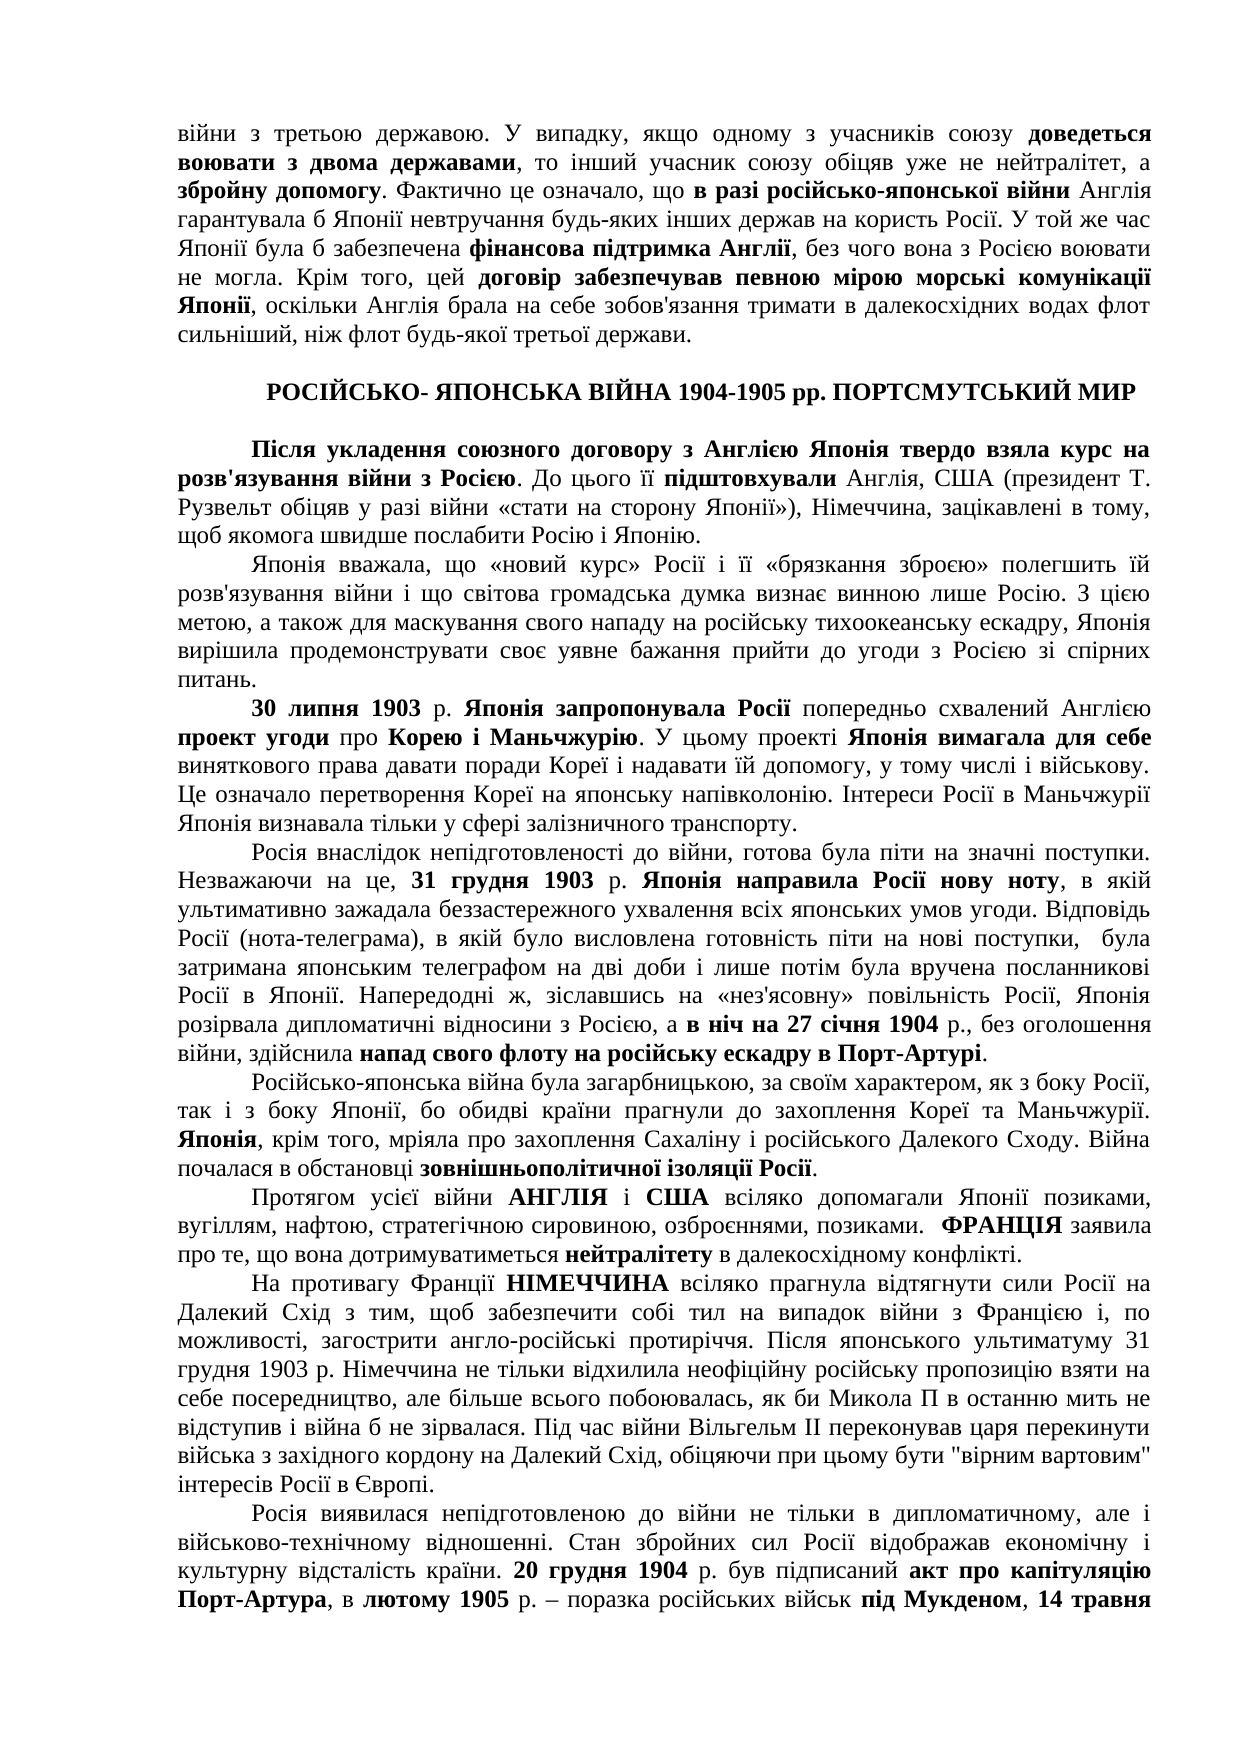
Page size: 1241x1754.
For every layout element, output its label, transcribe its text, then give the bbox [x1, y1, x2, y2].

text Росія внаслідок непідготовленості до війни, готова була піти на значні поступки. Незважаючи на це, 31 грудня 1903 р. Японія направила Росії нову ноту, в якій ультимативно зажадала беззастережного ухвалення всіх японських умов угоди. Відповідь Росії (нота-телеграма), в якій було висловлена готовність піти на нові поступки, була затримана японським телеграфом на дві доби і лише потім була вручена посланникові Росії в Японії. Напередодні ж, зіславшись на «нез'ясовну» повільність Росії, Японія розірвала дипломатичні відносини з Росією, а в ніч на 27 січня 1904 р., без оголошення війни, здійснила напад свого флоту на російську ескадру в Порт-Артурі. [177, 837, 1152, 1067]
text Японія вважала, що «новий курс» Росії і її «брязкання зброєю» полегшить їй розв'язування війни і що світова громадська думка визнає винною лише Росію. З цією метою, а також для маскування свого нападу на російську тихоокеанську ескадру, Японія вирішила продемонструвати своє уявне бажання прийти до угоди з Росією зі спірних питань. [177, 549, 1152, 693]
text Протягом усієї війни АНГЛІЯ і США всіляко допомагали Японії позиками, вугіллям, нафтою, стратегічною сировиною, озброєннями, позиками. ФРАНЦІЯ заявила про те, що вона дотримуватиметься нейтралітету в далекосхідному конфлікті. [177, 1182, 1152, 1268]
text РОСІЙСЬКО- ЯПОНСЬКА ВІЙНА 1904-1905 рр. ПОРТСМУТСЬКИЙ МИР [177, 377, 1152, 406]
text Після укладення союзного договору з Англією Японія твердо взяла курс на розв'язування війни з Росією. До цього її підштовхували Англія, США (президент Т. Рузвельт обіцяв у разі війни «стати на сторону Японії»), Німеччина, зацікавлені в тому, щоб якомога швидше послабити Росію і Японію. [177, 434, 1152, 549]
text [177, 118, 1152, 348]
text 30 липня 1903 р. Японія запропонувала Росії попередньо схвалений Англією проект угоди про Корею і Маньчжурію. У цьому проекті Японія вимагала для себе виняткового права давати поради Кореї і надавати їй допомогу, у тому числі і військову. Це означало перетворення Кореї на японську напівколонію. Інтереси Росії в Маньчжурії Японія визнавала тільки у сфері залізничного транспорту. [177, 693, 1152, 837]
text На противагу Франції НІМЕЧЧИНА всіляко прагнула відтягнути сили Росії на Далекий Схід з тим, щоб забезпечити собі тил на випадок війни з Францією і, по можливості, загострити англо-російські протиріччя. Після японського ультиматуму 31 грудня 1903 р. Німеччина не тільки відхилила неофіційну російську пропозицію взяти на себе посередництво, але більше всього побоювалась, як би Микола П в останню мить не відступив і війна б не зірвалася. Під час війни Вільгельм II переконував царя перекинути війська з західного кордону на Далекий Схід, обіцяючи при цьому бути "вірним вартовим" інтересів Росії в Європі. [177, 1268, 1152, 1498]
text Російсько-японська війна була загарбницькою, за своїм характером, як з боку Росії, так і з боку Японії, бо обидві країни прагнули до захоплення Кореї та Маньчжурії. Японія, крім того, мріяла про захоплення Сахаліну і російського Далекого Сходу. Війна почалася в обстановці зовнішньополітичної ізоляції Росії. [177, 1067, 1152, 1182]
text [177, 1498, 1152, 1613]
